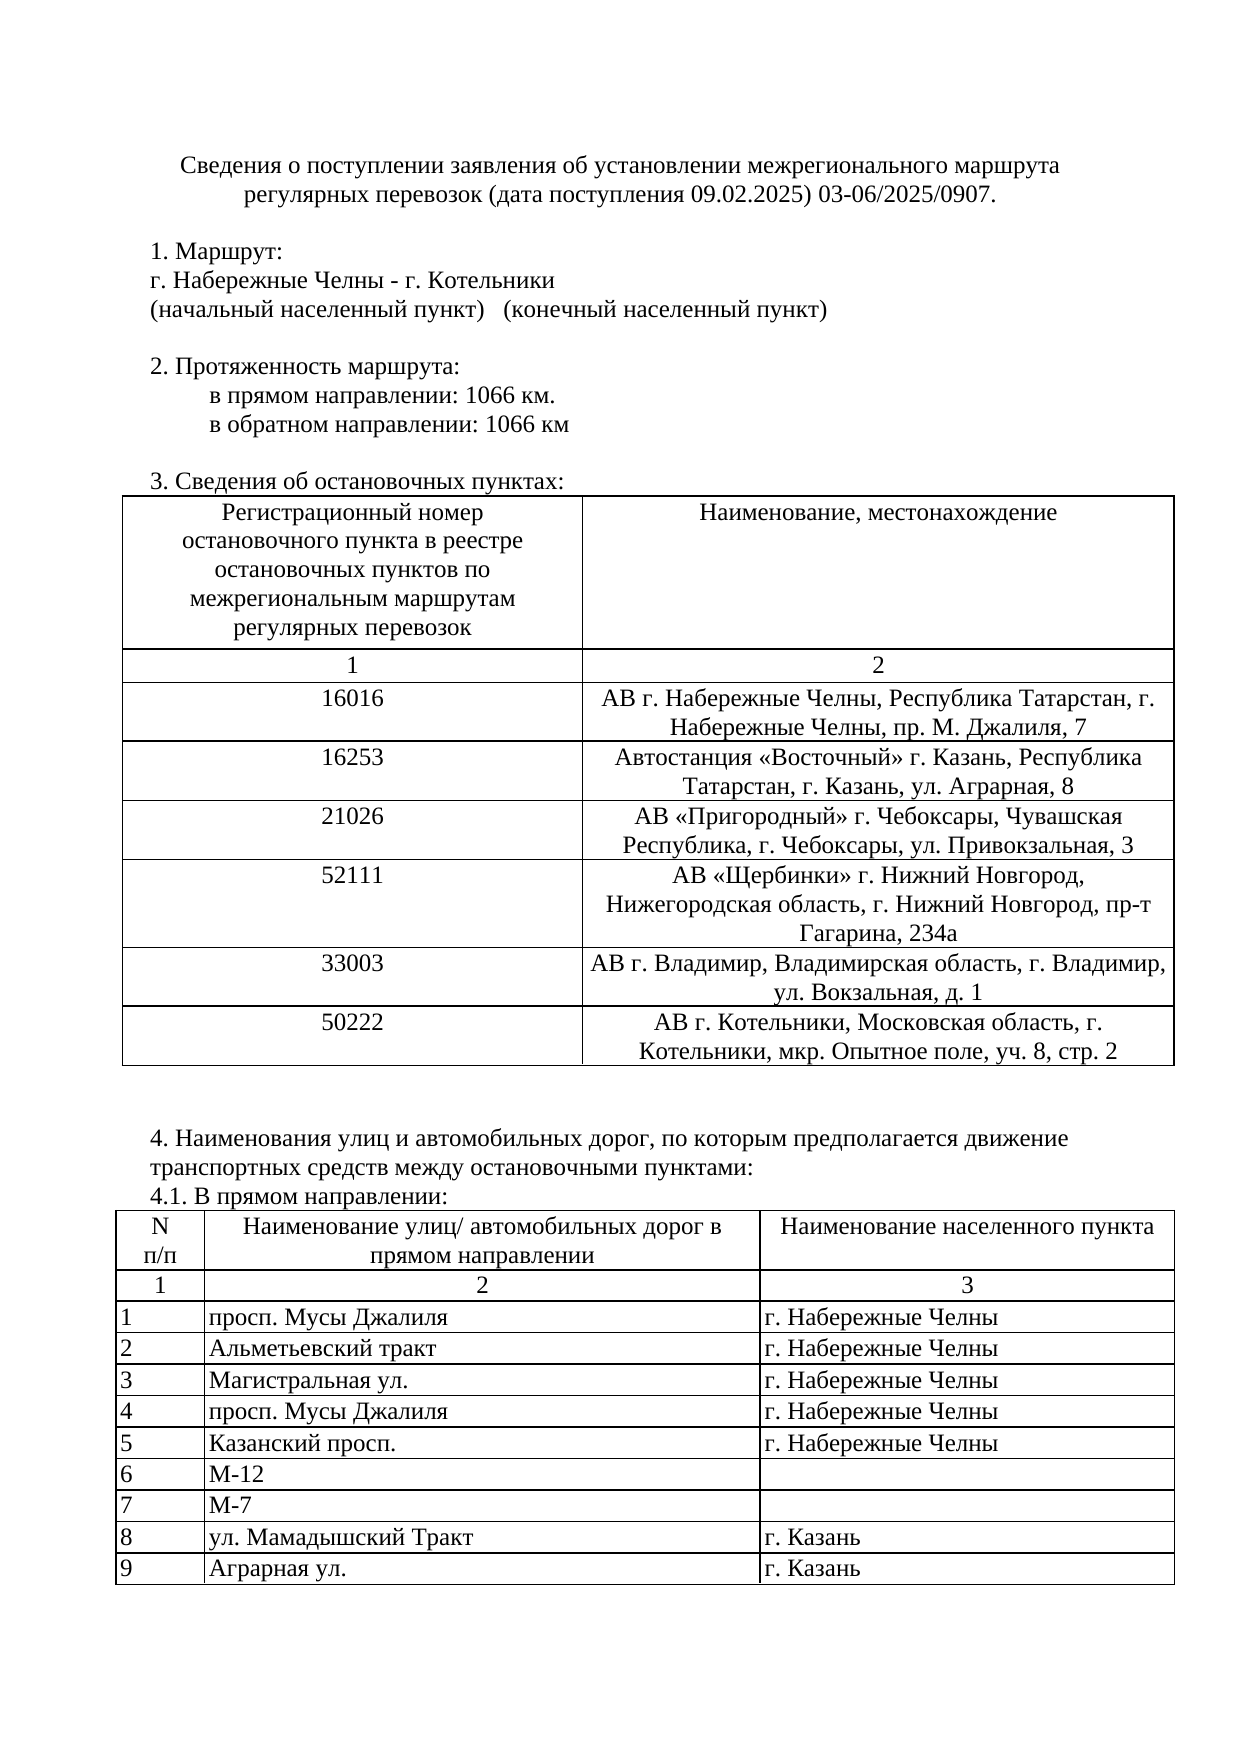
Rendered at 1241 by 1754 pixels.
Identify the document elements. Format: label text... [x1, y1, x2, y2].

table_cell АВ г. Набережные Челны, Республика Татарстан, г. Набережные Челны, пр. М. Джалиля, 7 [583, 683, 1173, 740]
table_cell 33003 [123, 948, 582, 1005]
text 2. Протяженность маршрута: [150, 351, 1090, 380]
table_header Регистрационный номер остановочного пункта в реестре остановочных пунктов по межрегиональным маршрутам регулярных перевозок [123, 497, 582, 648]
table_cell 5 [117, 1428, 204, 1458]
table_cell г. Казань [761, 1554, 1174, 1583]
table_cell 16016 [123, 683, 582, 740]
text в обратном направлении: 1066 км [150, 409, 1090, 437]
table_cell 4 [117, 1396, 204, 1426]
table_cell г. Набережные Челны [761, 1302, 1174, 1332]
table_cell просп. Мусы Джалиля [205, 1396, 759, 1426]
text Сведения о поступлении заявления об установлении межрегионального маршрута регулярных перевозок (дата поступления 09.02.2025) 03-06/2025/0907. [150, 150, 1090, 207]
table_cell 9 [117, 1554, 204, 1583]
table_cell 50222 [123, 1007, 582, 1064]
table_cell 2 [117, 1333, 204, 1363]
table_header Наименование улиц/ автомобильных дорог в прямом направлении [205, 1211, 759, 1269]
table_cell г. Казань [761, 1522, 1174, 1552]
table_cell 1 [123, 650, 582, 681]
table_cell [761, 1459, 1174, 1489]
table_cell Аграрная ул. [205, 1554, 759, 1583]
table_cell г. Набережные Челны [761, 1428, 1174, 1458]
table_cell АВ г. Владимир, Владимирская область, г. Владимир, ул. Вокзальная, д. 1 [583, 948, 1173, 1005]
table_cell ул. Мамадышский Тракт [205, 1522, 759, 1552]
table_cell 8 [117, 1522, 204, 1552]
text 4.1. В прямом направлении: [150, 1181, 1090, 1210]
table_cell АВ «Щербинки» г. Нижний Новгород, Нижегородская область, г. Нижний Новгород, пр-т Гагарина, 234а [583, 860, 1173, 946]
table_cell Магистральная ул. [205, 1365, 759, 1395]
table_cell г. Набережные Челны [761, 1333, 1174, 1363]
text 3. Сведения об остановочных пунктах: [150, 466, 1090, 495]
table_header Наименование населенного пункта [761, 1211, 1174, 1269]
text 4. Наименования улиц и автомобильных дорог, по которым предполагается движение транспортных средств между остановочными пунктами: [150, 1123, 1090, 1181]
table_cell 1 [117, 1271, 204, 1300]
table_cell 7 [117, 1491, 204, 1521]
table_cell Автостанция «Восточный» г. Казань, Республика Татарстан, г. Казань, ул. Аграрная, 8 [583, 742, 1173, 799]
table_cell М-7 [205, 1491, 759, 1521]
table_header Наименование, местонахождение [583, 497, 1173, 648]
text (начальный населенный пункт) (конечный населенный пункт) [150, 294, 1090, 322]
table_cell АВ г. Котельники, Московская область, г. Котельники, мкр. Опытное поле, уч. 8, стр. 2 [583, 1007, 1173, 1064]
table_cell [761, 1491, 1174, 1521]
table_cell 2 [583, 650, 1173, 681]
table_cell 3 [117, 1365, 204, 1395]
table_cell 6 [117, 1459, 204, 1489]
table_cell 1 [117, 1302, 204, 1332]
table_cell 52111 [123, 860, 582, 946]
table_cell г. Набережные Челны [761, 1396, 1174, 1426]
table_cell 16253 [123, 742, 582, 799]
table_cell АВ «Пригородный» г. Чебоксары, Чувашская Республика, г. Чебоксары, ул. Привокзальная, 3 [583, 801, 1173, 858]
table_cell 21026 [123, 801, 582, 858]
table_header N п/п [117, 1211, 204, 1269]
text г. Набережные Челны - г. Котельники [150, 265, 1090, 294]
table_cell просп. Мусы Джалиля [205, 1302, 759, 1332]
text 1. Маршрут: [150, 236, 1090, 265]
table_cell М-12 [205, 1459, 759, 1489]
text в прямом направлении: 1066 км. [150, 380, 1090, 409]
table_cell Казанский просп. [205, 1428, 759, 1458]
table_cell 3 [761, 1271, 1174, 1300]
table_cell Альметьевский тракт [205, 1333, 759, 1363]
table_cell 2 [205, 1271, 759, 1300]
table_cell г. Набережные Челны [761, 1365, 1174, 1395]
